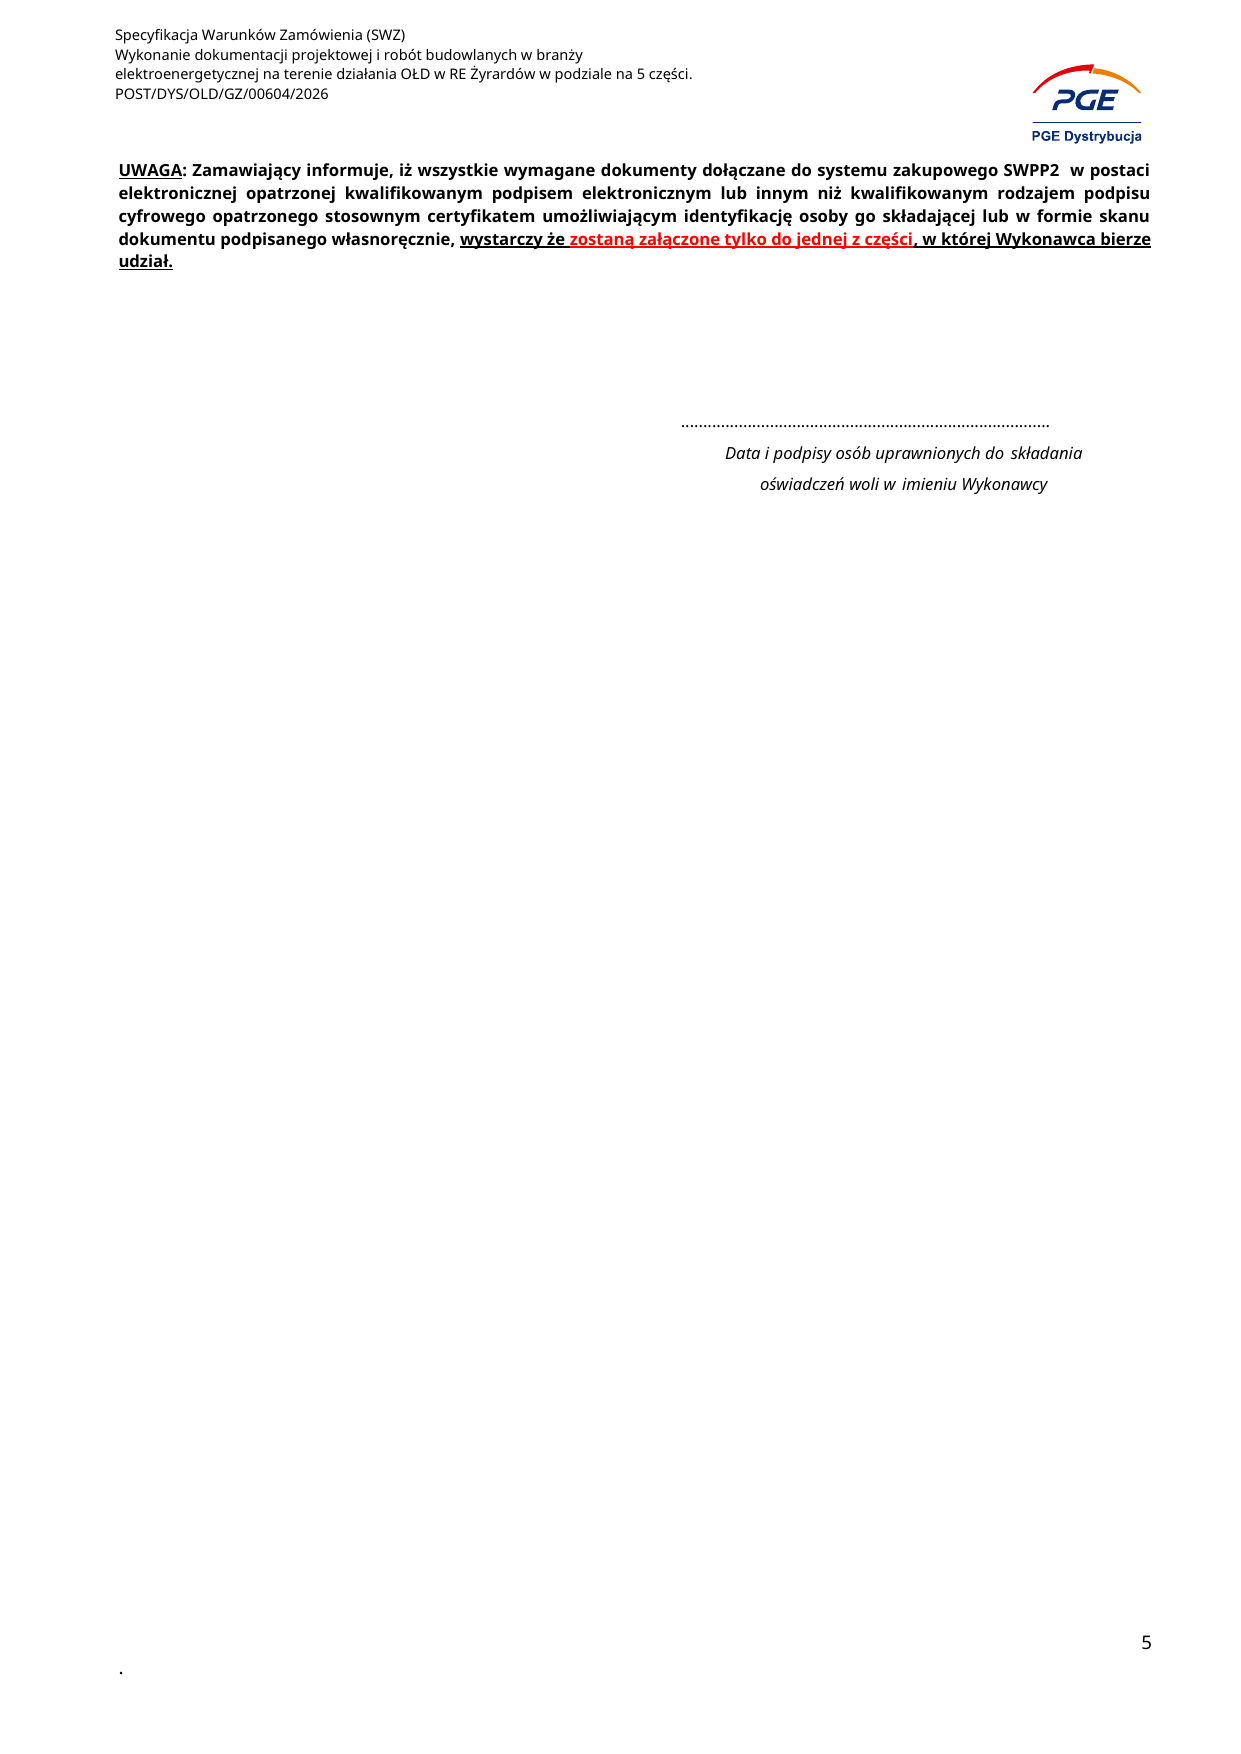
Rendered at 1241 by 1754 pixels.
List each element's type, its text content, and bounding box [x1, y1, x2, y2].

text Data i podpisy osób uprawnionych do składania [664, 441, 1144, 464]
text ................................................................................... [607, 408, 1240, 433]
text UWAGA: Zamawiający informuje, iż wszystkie wymagane dokumenty dołączane do systemu zakupowego SWPP2 w postaci elektronicznej opatrzonej kwalifikowanym podpisem elektronicznym lub innym niż kwalifikowanym rodzajem podpisu cyfrowego opatrzonego stosownym certyfikatem umożliwiającym identyfikację osoby go składającej lub w formie skanu dokumentu podpisanego własnoręcznie, wystarczy że zostaną załączone tylko do jednej z części, w której Wykonawca bierze udział. [118, 159, 1152, 273]
text oświadczeń woli w imieniu Wykonawcy [664, 472, 1144, 495]
